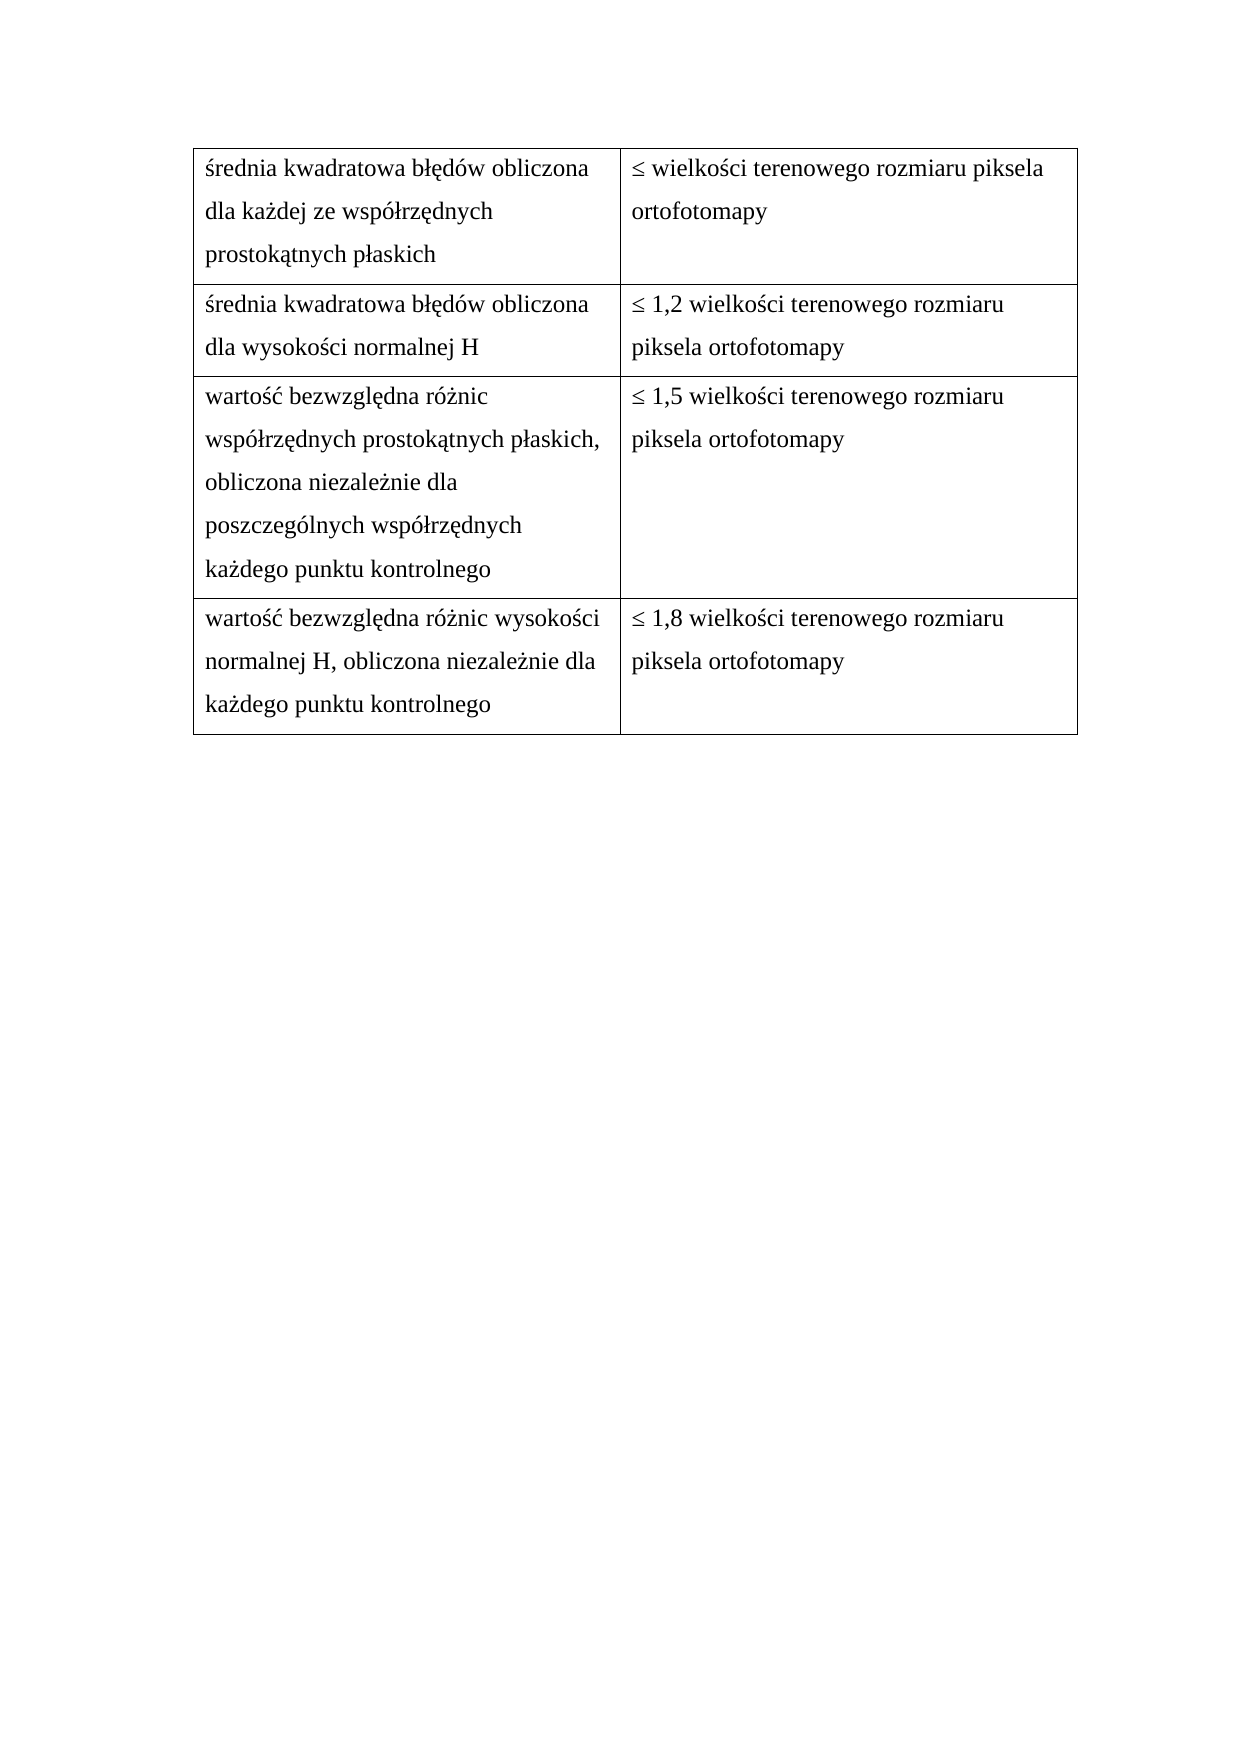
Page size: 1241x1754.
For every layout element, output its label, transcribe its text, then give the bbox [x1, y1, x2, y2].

table_header ≤ wielkości terenowego rozmiaru piksela ortofotomapy [621, 149, 1077, 283]
table_cell ≤ 1,2 wielkości terenowego rozmiaru piksela ortofotomapy [621, 285, 1077, 376]
table_cell wartość bezwzględna różnic wysokości normalnej H, obliczona niezależnie dla każdego punktu kontrolnego [194, 599, 620, 734]
table_header średnia kwadratowa błędów obliczona dla każdej ze współrzędnych prostokątnych płaskich [194, 149, 620, 283]
table_cell wartość bezwzględna różnic współrzędnych prostokątnych płaskich, obliczona niezależnie dla poszczególnych współrzędnych każdego punktu kontrolnego [194, 377, 620, 598]
table_cell ≤ 1,5 wielkości terenowego rozmiaru piksela ortofotomapy [621, 377, 1077, 598]
table_cell średnia kwadratowa błędów obliczona dla wysokości normalnej H [194, 285, 620, 376]
table_cell ≤ 1,8 wielkości terenowego rozmiaru piksela ortofotomapy [621, 599, 1077, 734]
